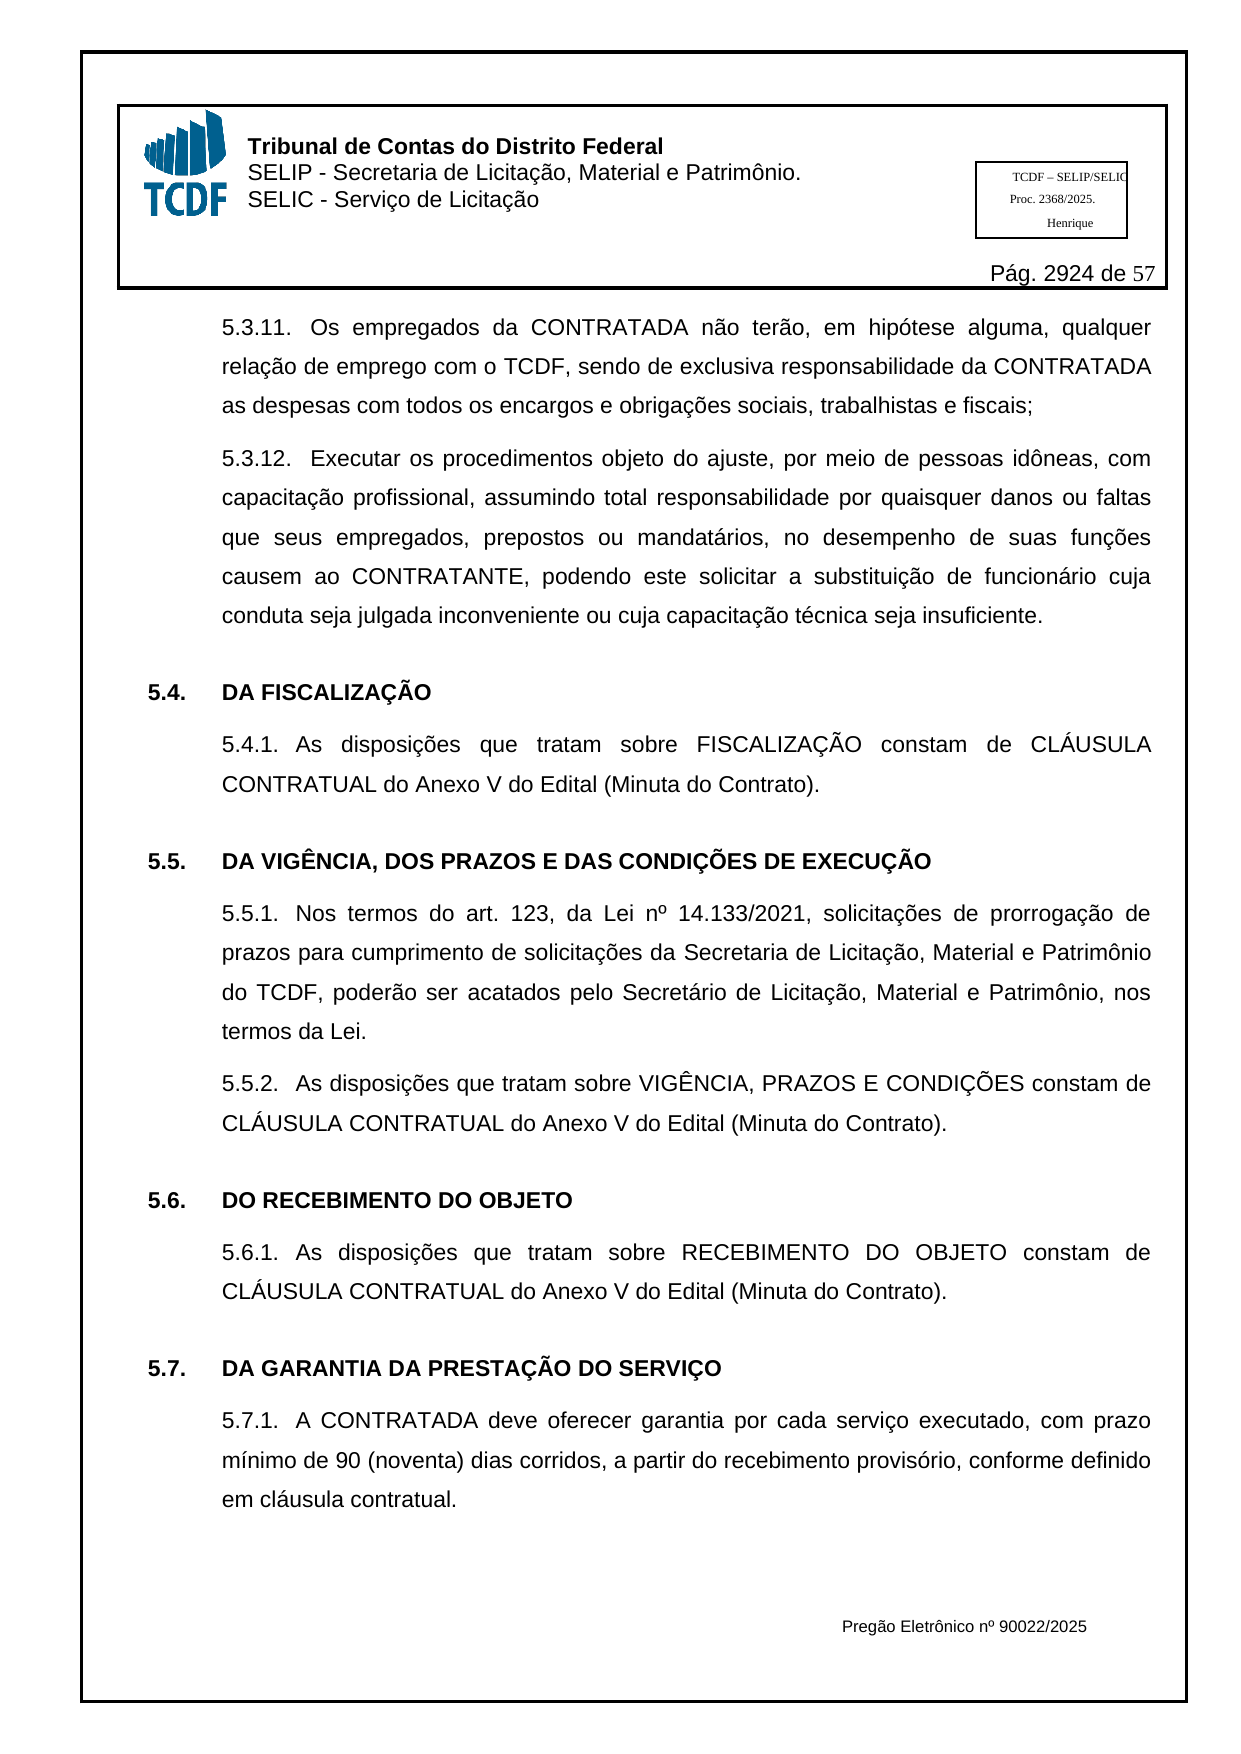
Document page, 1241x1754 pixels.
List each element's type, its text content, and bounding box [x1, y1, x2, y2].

list As disposições que tratam sobre RECEBIMENTO DO OBJETO constam de CLÁUSULA CONTRATUAL do Anexo V do Edital (Minuta do Contrato). [222, 1239, 1152, 1304]
list DO RECEBIMENTO DO OBJETO [148, 1187, 1152, 1213]
list DA VIGÊNCIA, DOS PRAZOS E DAS CONDIÇÕES DE EXECUÇÃO [148, 848, 1152, 874]
picture [129, 107, 241, 218]
list Os empregados da CONTRATADA não terão, em hipótese alguma, qualquer relação de emprego com o TCDF, sendo de exclusiva responsabilidade da CONTRATADA as despesas com todos os encargos e obrigações sociais, trabalhistas e fiscais; [222, 313, 1152, 419]
list As disposições que tratam sobre FISCALIZAÇÃO constam de CLÁUSULA CONTRATUAL do Anexo V do Edital (Minuta do Contrato). [222, 731, 1152, 797]
list DA GARANTIA DA PRESTAÇÃO DO SERVIÇO [148, 1355, 1152, 1381]
list A CONTRATADA deve oferecer garantia por cada serviço executado, com prazo mínimo de 90 (noventa) dias corridos, a partir do recebimento provisório, conforme definido em cláusula contratual. [222, 1407, 1152, 1512]
list Nos termos do art. 123, da Lei nº 14.133/2021, solicitações de prorrogação de prazos para cumprimento de solicitações da Secretaria de Licitação, Material e Patrimônio do TCDF, poderão ser acatados pelo Secretário de Licitação, Material e Patrimônio, nos termos da Lei. [222, 900, 1152, 1044]
list DA FISCALIZAÇÃO [148, 679, 1152, 706]
list As disposições que tratam sobre VIGÊNCIA, PRAZOS E CONDIÇÕES constam de CLÁUSULA CONTRATUAL do Anexo V do Edital (Minuta do Contrato). [222, 1070, 1152, 1136]
list Executar os procedimentos objeto do ajuste, por meio de pessoas idôneas, com capacitação profissional, assumindo total responsabilidade por quaisquer danos ou faltas que seus empregados, prepostos ou mandatários, no desempenho de suas funções causem ao CONTRATANTE, podendo este solicitar a substituição de funcionário cuja conduta seja julgada inconveniente ou cuja capacitação técnica seja insuficiente. [222, 444, 1152, 629]
